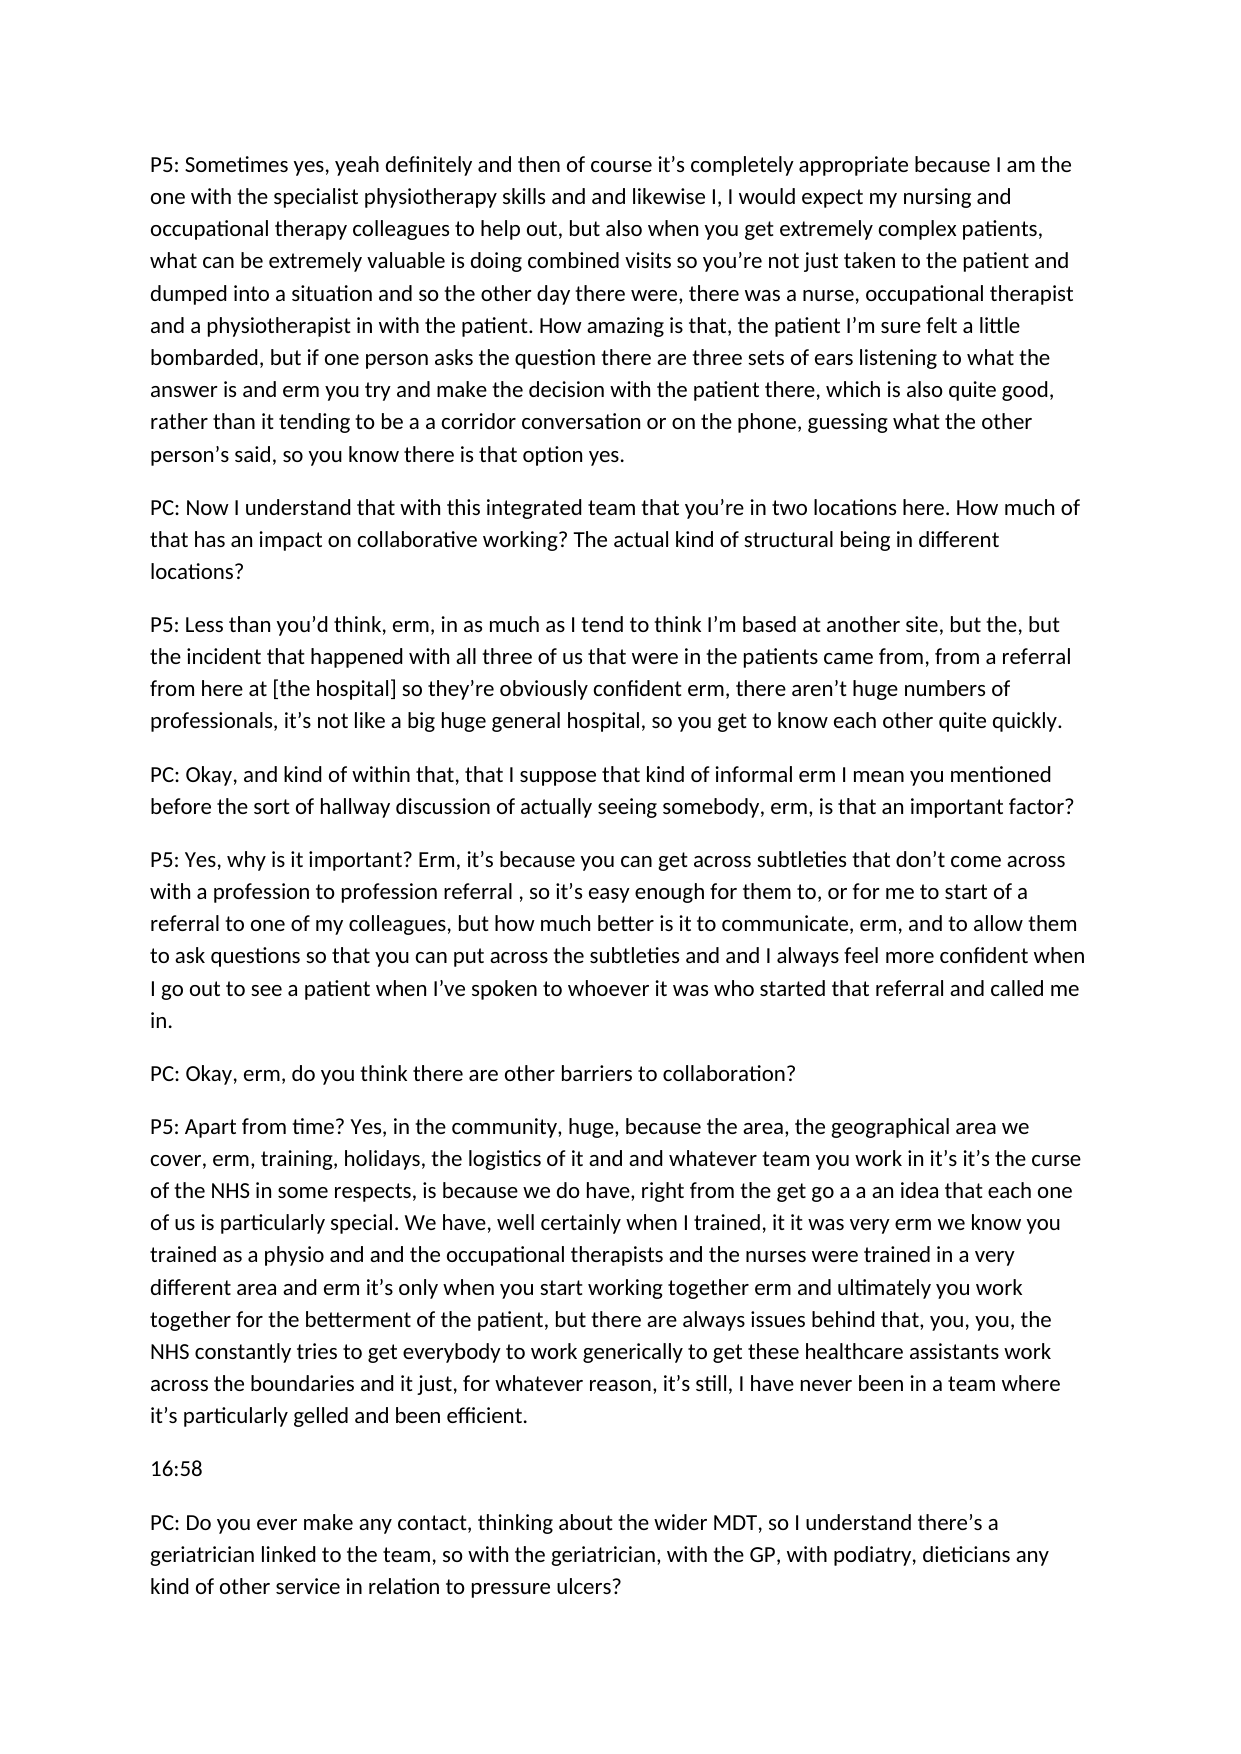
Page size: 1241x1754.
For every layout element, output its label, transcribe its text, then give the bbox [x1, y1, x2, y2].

text 16:58 [150, 1454, 1090, 1483]
text P5: Apart from time? Yes, in the community, huge, because the area, the geographical area we cover, erm, training, holidays, the logistics of it and and whatever team you work in it’s it’s the curse of the NHS in some respects, is because we do have, right from the get go a a an idea that each one of us is particularly special. We have, well certainly when I trained, it it was very erm we know you trained as a physio and and the occupational therapists and the nurses were trained in a very different area and erm it’s only when you start working together erm and ultimately you work together for the betterment of the patient, but there are always issues behind that, you, you, the NHS constantly tries to get everybody to work generically to get these healthcare assistants work across the boundaries and it just, for whatever reason, it’s still, I have never been in a team where it’s particularly gelled and been efficient. [150, 1112, 1090, 1429]
text PC: Do you ever make any contact, thinking about the wider MDT, so I understand there’s a geriatrician linked to the team, so with the geriatrician, with the GP, with podiatry, dieticians any kind of other service in relation to pressure ulcers? [150, 1508, 1090, 1600]
text P5: Sometimes yes, yeah definitely and then of course it’s completely appropriate because I am the one with the specialist physiotherapy skills and and likewise I, I would expect my nursing and occupational therapy colleagues to help out, but also when you get extremely complex patients, what can be extremely valuable is doing combined visits so you’re not just taken to the patient and dumped into a situation and so the other day there were, there was a nurse, occupational therapist and a physiotherapist in with the patient. How amazing is that, the patient I’m sure felt a little bombarded, but if one person asks the question there are three sets of ears listening to what the answer is and erm you try and make the decision with the patient there, which is also quite good, rather than it tending to be a a corridor conversation or on the phone, guessing what the other person’s said, so you know there is that option yes. [150, 150, 1090, 468]
text PC: Okay, and kind of within that, that I suppose that kind of informal erm I mean you mentioned before the sort of hallway discussion of actually seeing somebody, erm, is that an important factor? [150, 760, 1090, 820]
text P5: Yes, why is it important? Erm, it’s because you can get across subtleties that don’t come across with a profession to profession referral , so it’s easy enough for them to, or for me to start of a referral to one of my colleagues, but how much better is it to communicate, erm, and to allow them to ask questions so that you can put across the subtleties and and I always feel more confident when I go out to see a patient when I’ve spoken to whoever it was who started that referral and called me in. [150, 845, 1090, 1034]
text PC: Okay, erm, do you think there are other barriers to collaboration? [150, 1059, 1090, 1087]
text P5: Less than you’d think, erm, in as much as I tend to think I’m based at another site, but the, but the incident that happened with all three of us that were in the patients came from, from a referral from here at [the hospital] so they’re obviously confident erm, there aren’t huge numbers of professionals, it’s not like a big huge general hospital, so you get to know each other quite quickly. [150, 610, 1090, 735]
text PC: Now I understand that with this integrated team that you’re in two locations here. How much of that has an impact on collaborative working? The actual kind of structural being in different locations? [150, 493, 1090, 585]
